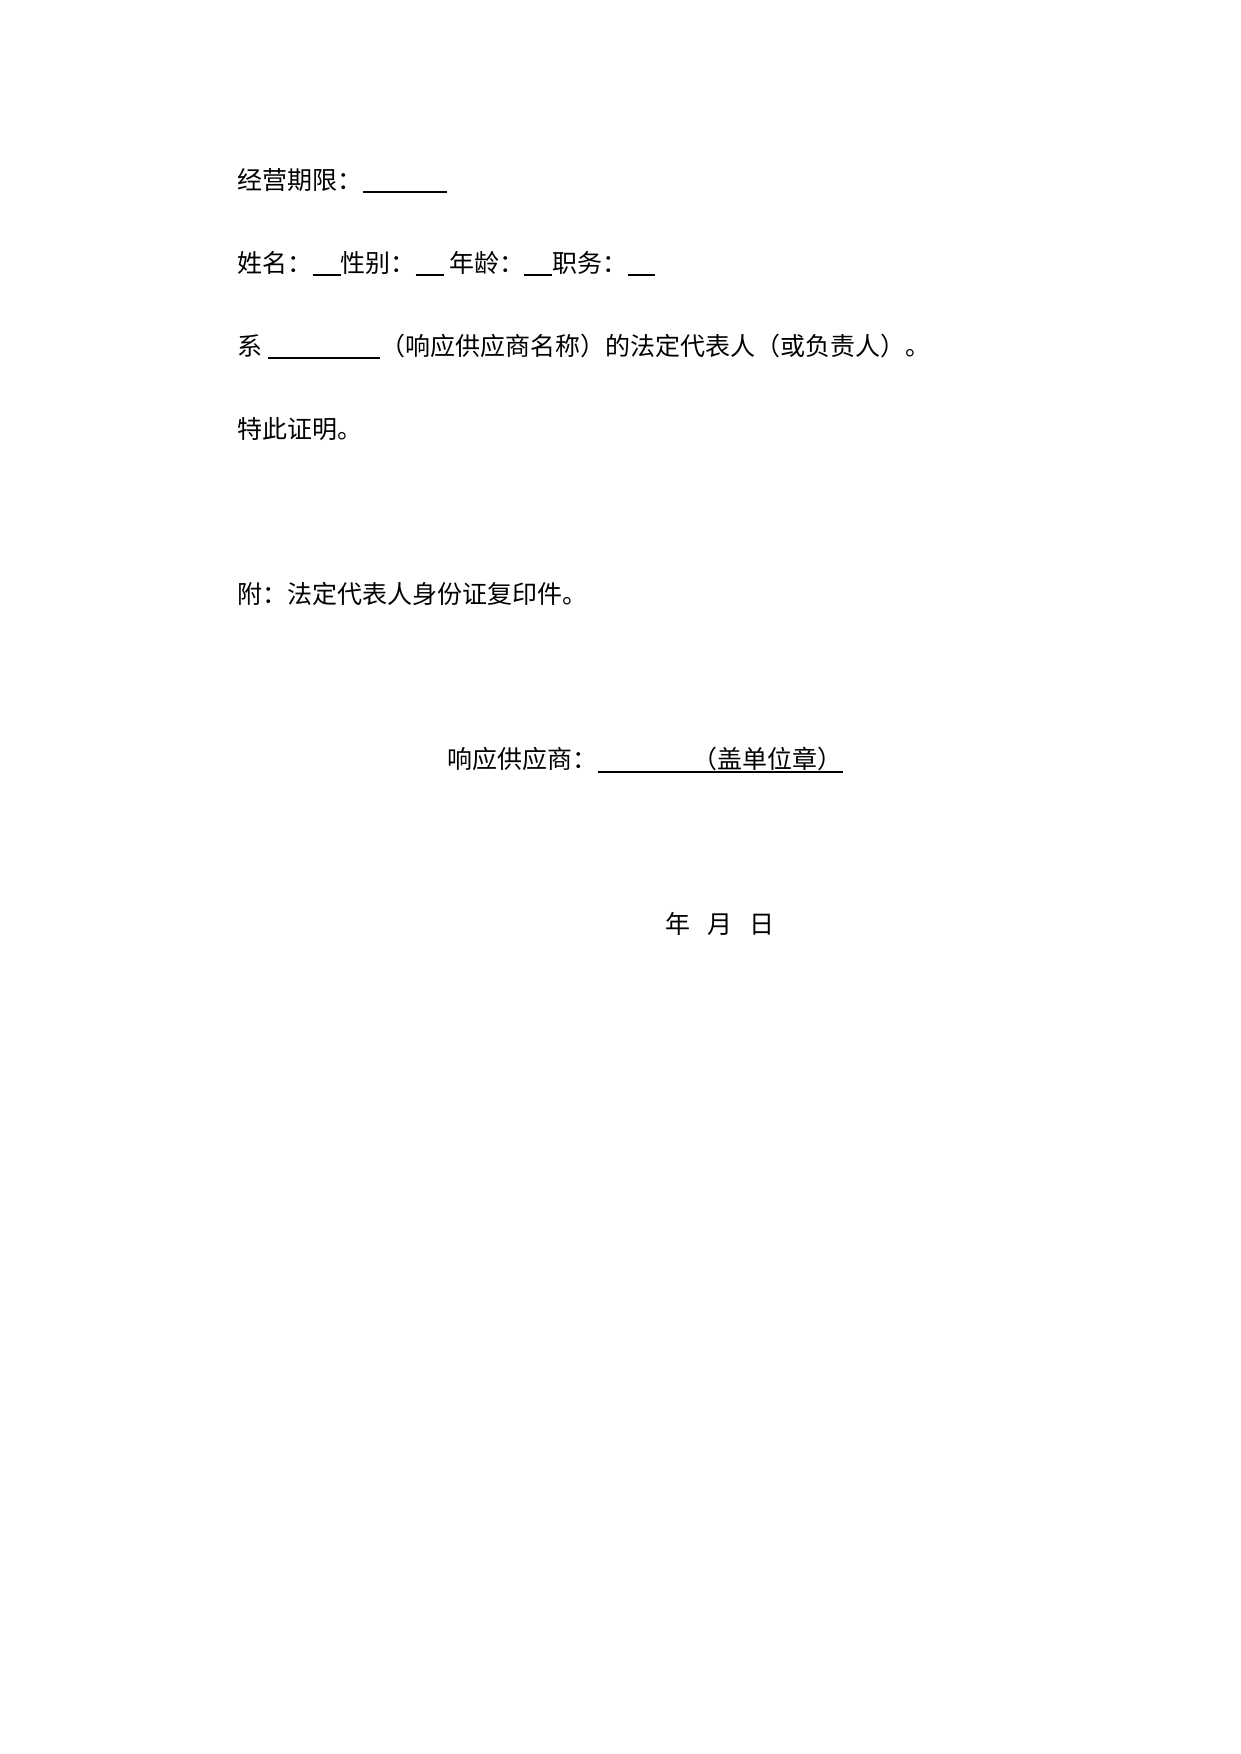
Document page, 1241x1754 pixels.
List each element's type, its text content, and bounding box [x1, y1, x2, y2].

text 附：法定代表人身份证复印件。 [187, 560, 1053, 625]
text 姓名： 性别： 年龄： 职务： [187, 229, 1053, 294]
text 特此证明。 [187, 395, 1053, 460]
text 年 月 日 [187, 890, 1053, 955]
text 经营期限： [187, 146, 1053, 211]
text 系 （响应供应商名称）的法定代表人（或负责人）。 [187, 312, 1053, 377]
text 响应供应商： （盖单位章） [187, 725, 1053, 790]
